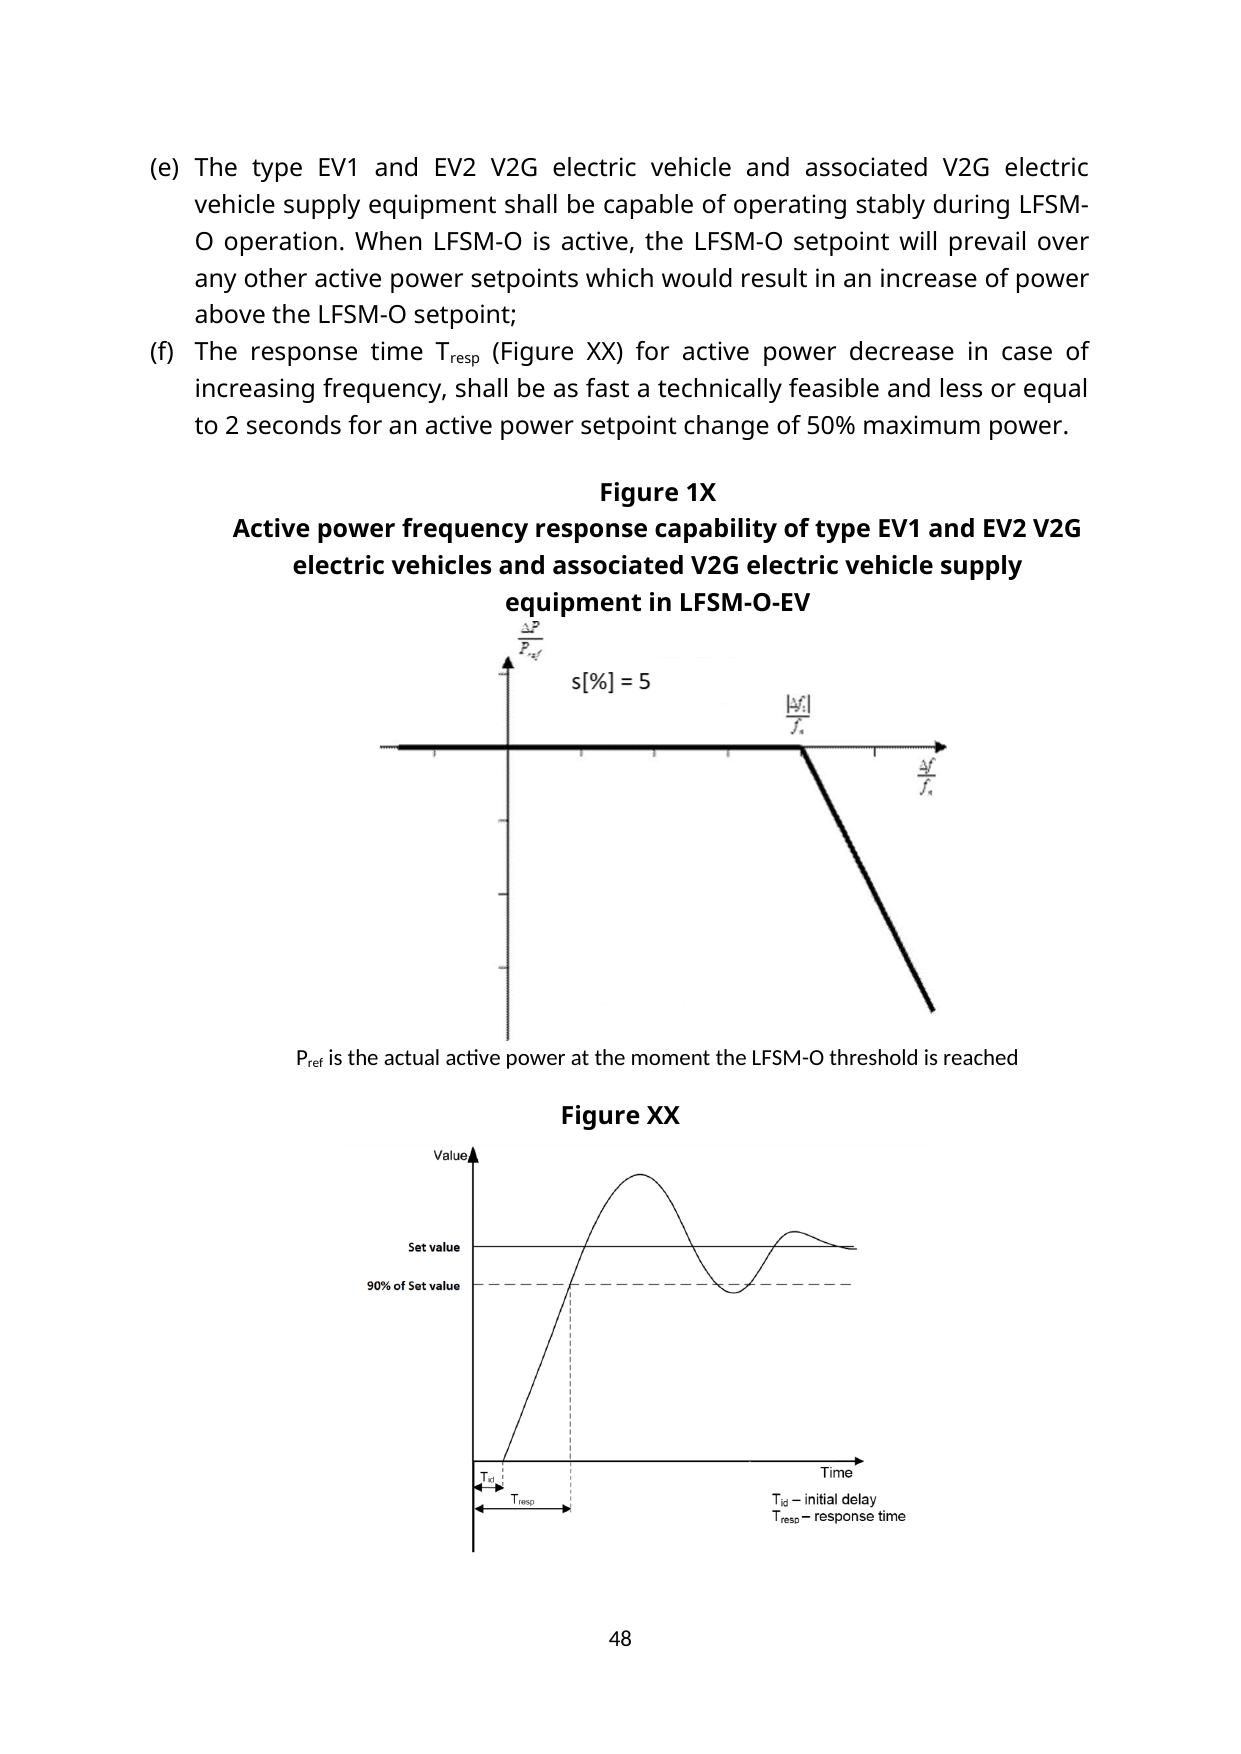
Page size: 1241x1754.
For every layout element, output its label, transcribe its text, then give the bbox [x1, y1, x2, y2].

list The response time Tresp (Figure XX) for active power decrease in case of increasing frequency, shall be as fast a technically feasible and less or equal to 2 seconds for an active power setpoint change of 50% maximum power. [150, 334, 1090, 441]
list Active power frequency response capability of type EV1 and EV2 V2G electric vehicles and associated V2G electric vehicle supply equipment in LFSM-O-EV [225, 511, 1090, 619]
picture [379, 621, 948, 1041]
list Pref is the actual active power at the moment the LFSM-O threshold is reached [225, 1043, 1090, 1071]
picture [343, 1144, 934, 1560]
list The type EV1 and EV2 V2G electric vehicle and associated V2G electric vehicle supply equipment shall be capable of operating stably during LFSM-O operation. When LFSM-O is active, the LFSM-O setpoint will prevail over any other active power setpoints which would result in an increase of power above the LFSM-O setpoint; [150, 150, 1090, 331]
text Figure XX [150, 1098, 1090, 1132]
list Figure 1X [225, 474, 1090, 508]
